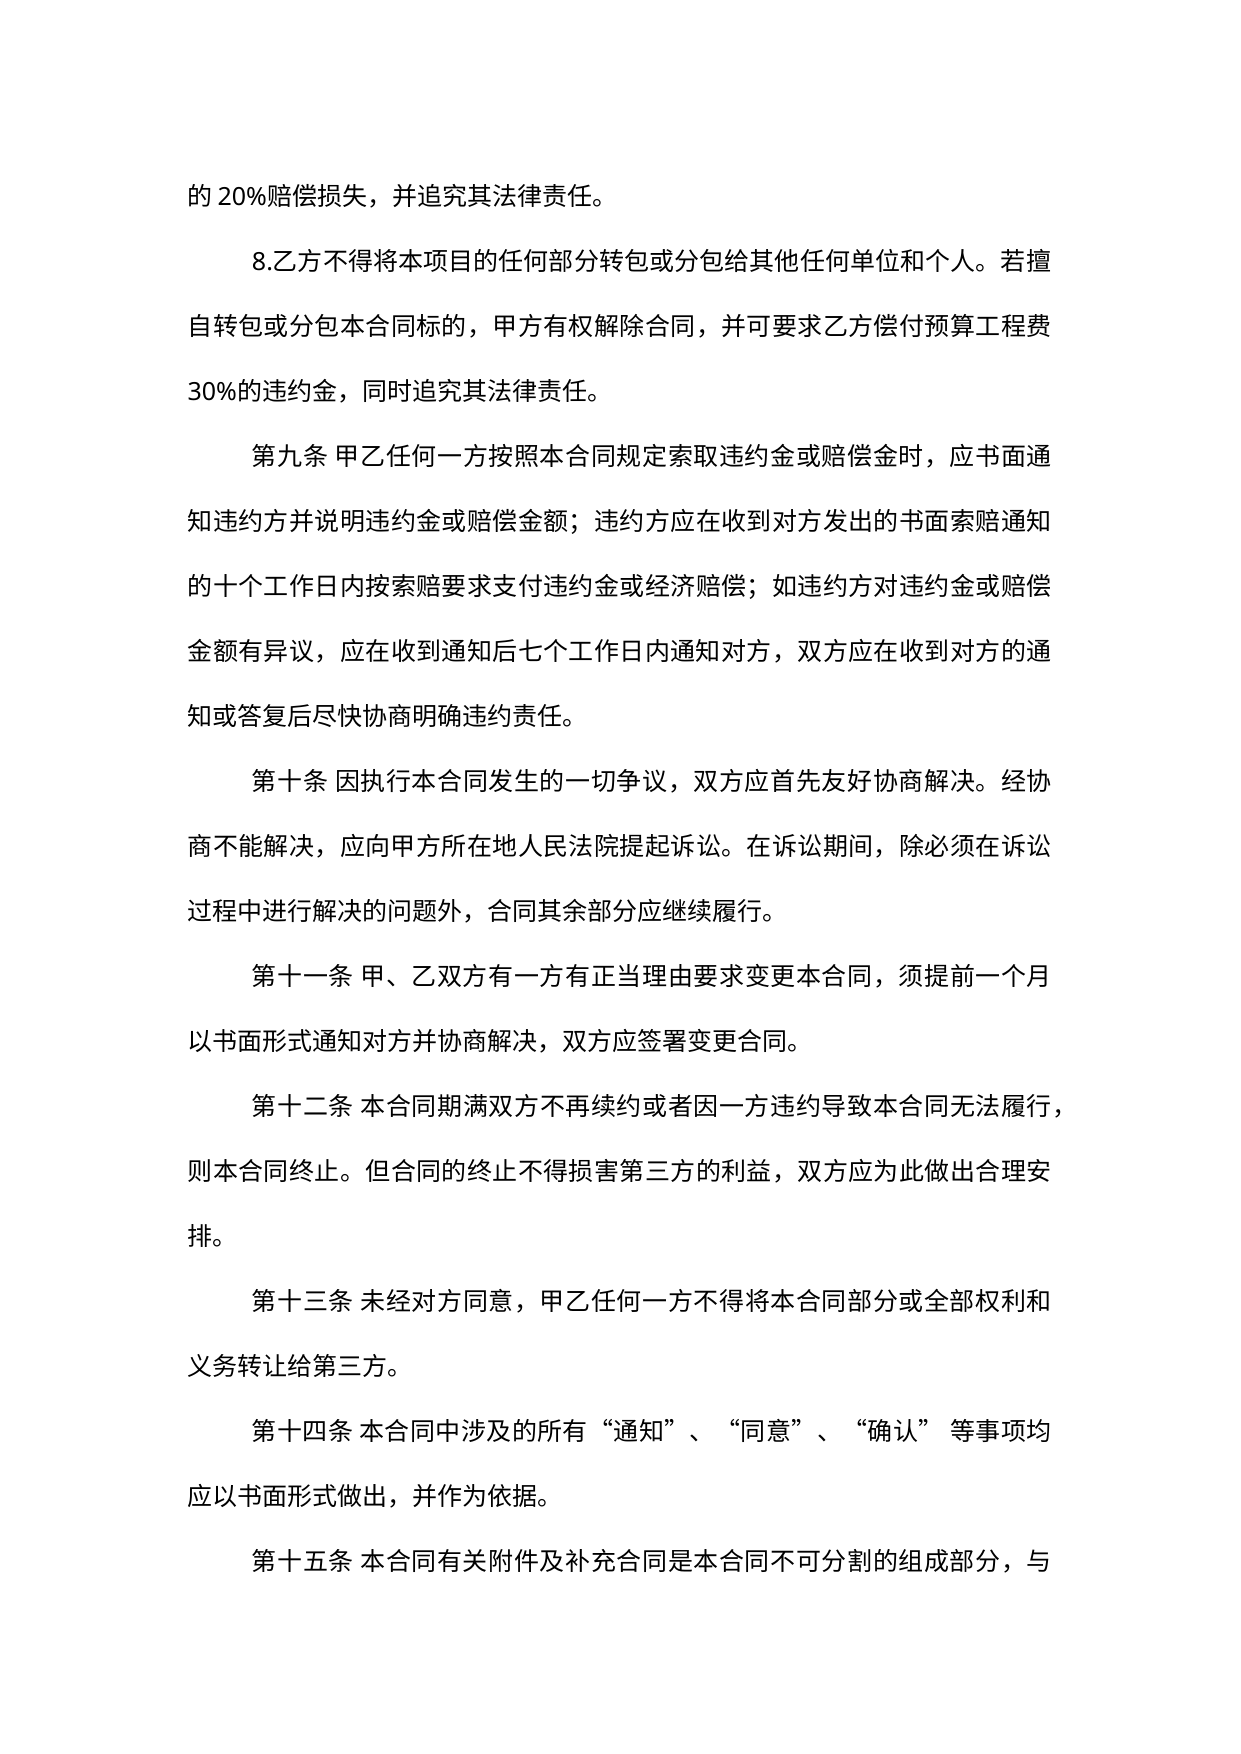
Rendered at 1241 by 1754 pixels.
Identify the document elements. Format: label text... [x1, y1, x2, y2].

text 第十条 因执行本合同发生的一切争议，双方应首先友好协商解决。经协商不能解决，应向甲方所在地人民法院提起诉讼。在诉讼期间，除必须在诉讼过程中进行解决的问题外，合同其余部分应继续履行。 [187, 747, 1053, 942]
text 第十三条 未经对方同意，甲乙任何一方不得将本合同部分或全部权利和义务转让给第三方。 [187, 1267, 1053, 1397]
text 8.乙方不得将本项目的任何部分转包或分包给其他任何单位和个人。若擅自转包或分包本合同标的，甲方有权解除合同，并可要求乙方偿付预算工程费30%的违约金，同时追究其法律责任。 [187, 227, 1053, 422]
text 第十二条 本合同期满双方不再续约或者因一方违约导致本合同无法履行，则本合同终止。但合同的终止不得损害第三方的利益，双方应为此做出合理安排。 [187, 1072, 1053, 1267]
text 第十一条 甲、乙双方有一方有正当理由要求变更本合同，须提前一个月以书面形式通知对方并协商解决，双方应签署变更合同。 [187, 942, 1053, 1072]
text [187, 162, 1053, 227]
text 第九条 甲乙任何一方按照本合同规定索取违约金或赔偿金时，应书面通知违约方并说明违约金或赔偿金额；违约方应在收到对方发出的书面索赔通知的十个工作日内按索赔要求支付违约金或经济赔偿；如违约方对违约金或赔偿金额有异议，应在收到通知后七个工作日内通知对方，双方应在收到对方的通知或答复后尽快协商明确违约责任。 [187, 422, 1053, 747]
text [187, 1527, 1053, 1592]
text 第十四条 本合同中涉及的所有“通知”、“同意”、“确认” 等事项均应以书面形式做出，并作为依据。 [187, 1397, 1053, 1527]
